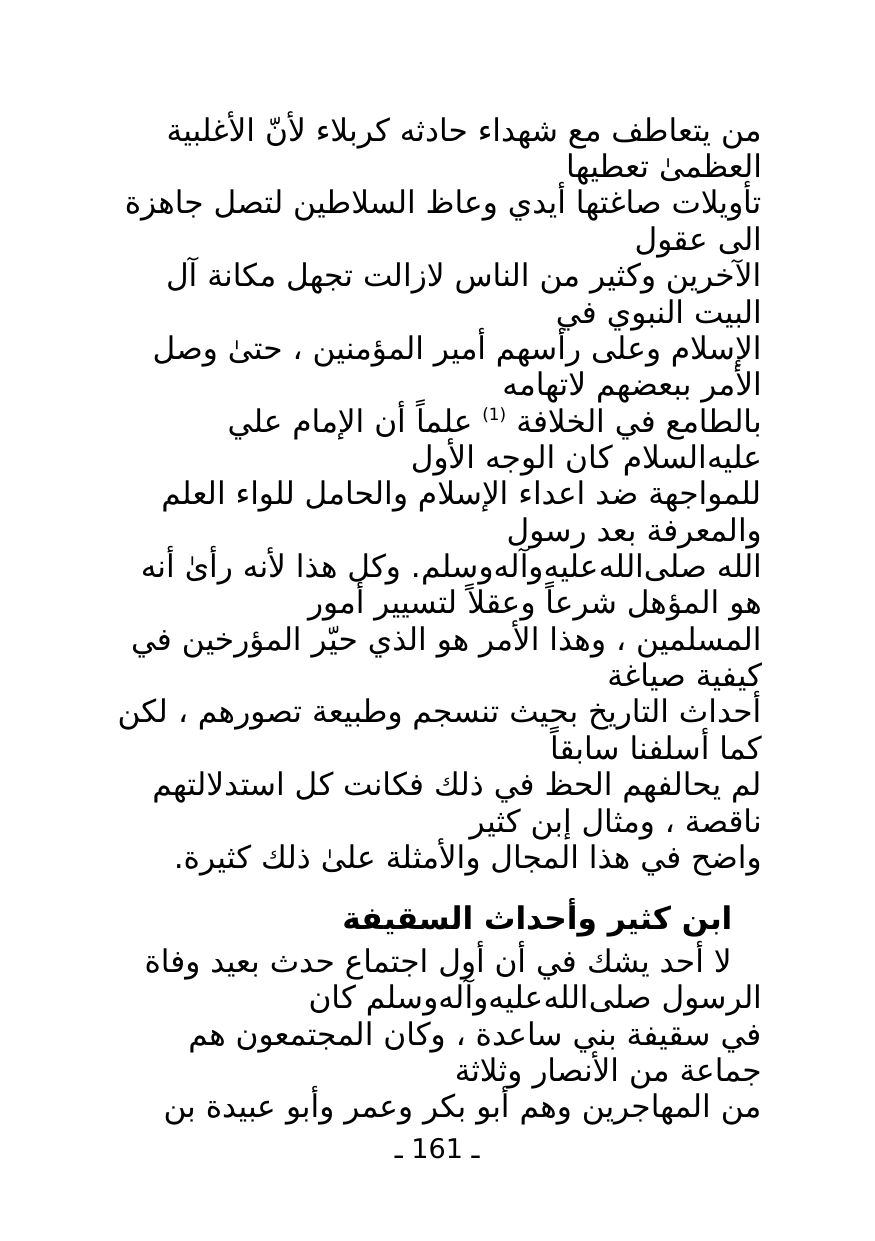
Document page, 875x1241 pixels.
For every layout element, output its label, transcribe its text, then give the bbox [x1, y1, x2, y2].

text من يتعاطف مع شهداء حادثه كربلاء لأنّ الأغلبية العظمىٰ تعطيها تأويلات صاغتها أيدي وعاظ السلاطين لتصل جاهزة الى عقول الآخرين وكثير من الناس لازالت تجهل مكانة آل البيت النبوي في الإسلام وعلى رأسهم أمير المؤمنين ، حتىٰ وصل الأمر ببعضهم لاتهامه بالطامع في الخلافة (1) علماً أن الإمام علي عليه‌السلام كان الوجه الأول للمواجهة ضد اعداء الإسلام والحامل للواء العلم والمعرفة بعد رسول الله صلى‌الله‌عليه‌وآله‌وسلم. وكل هذا لأنه رأىٰ أنه هو المؤهل شرعاً وعقلاً لتسيير أمور المسلمين ، وهذا الأمر هو الذي حيّر المؤرخين في كيفية صياغة أحداث التاريخ بحيث تنسجم وطبيعة تصورهم ، لكن كما أسلفنا سابقاً لم يحالفهم الحظ في ذلك فكانت كل استدلالتهم ناقصة ، ومثال إبن كثير واضح في هذا المجال والأمثلة علىٰ ذلك كثيرة. [112, 112, 762, 876]
text ابن كثير وأحداث السقيفة [112, 901, 762, 937]
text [112, 943, 762, 1125]
